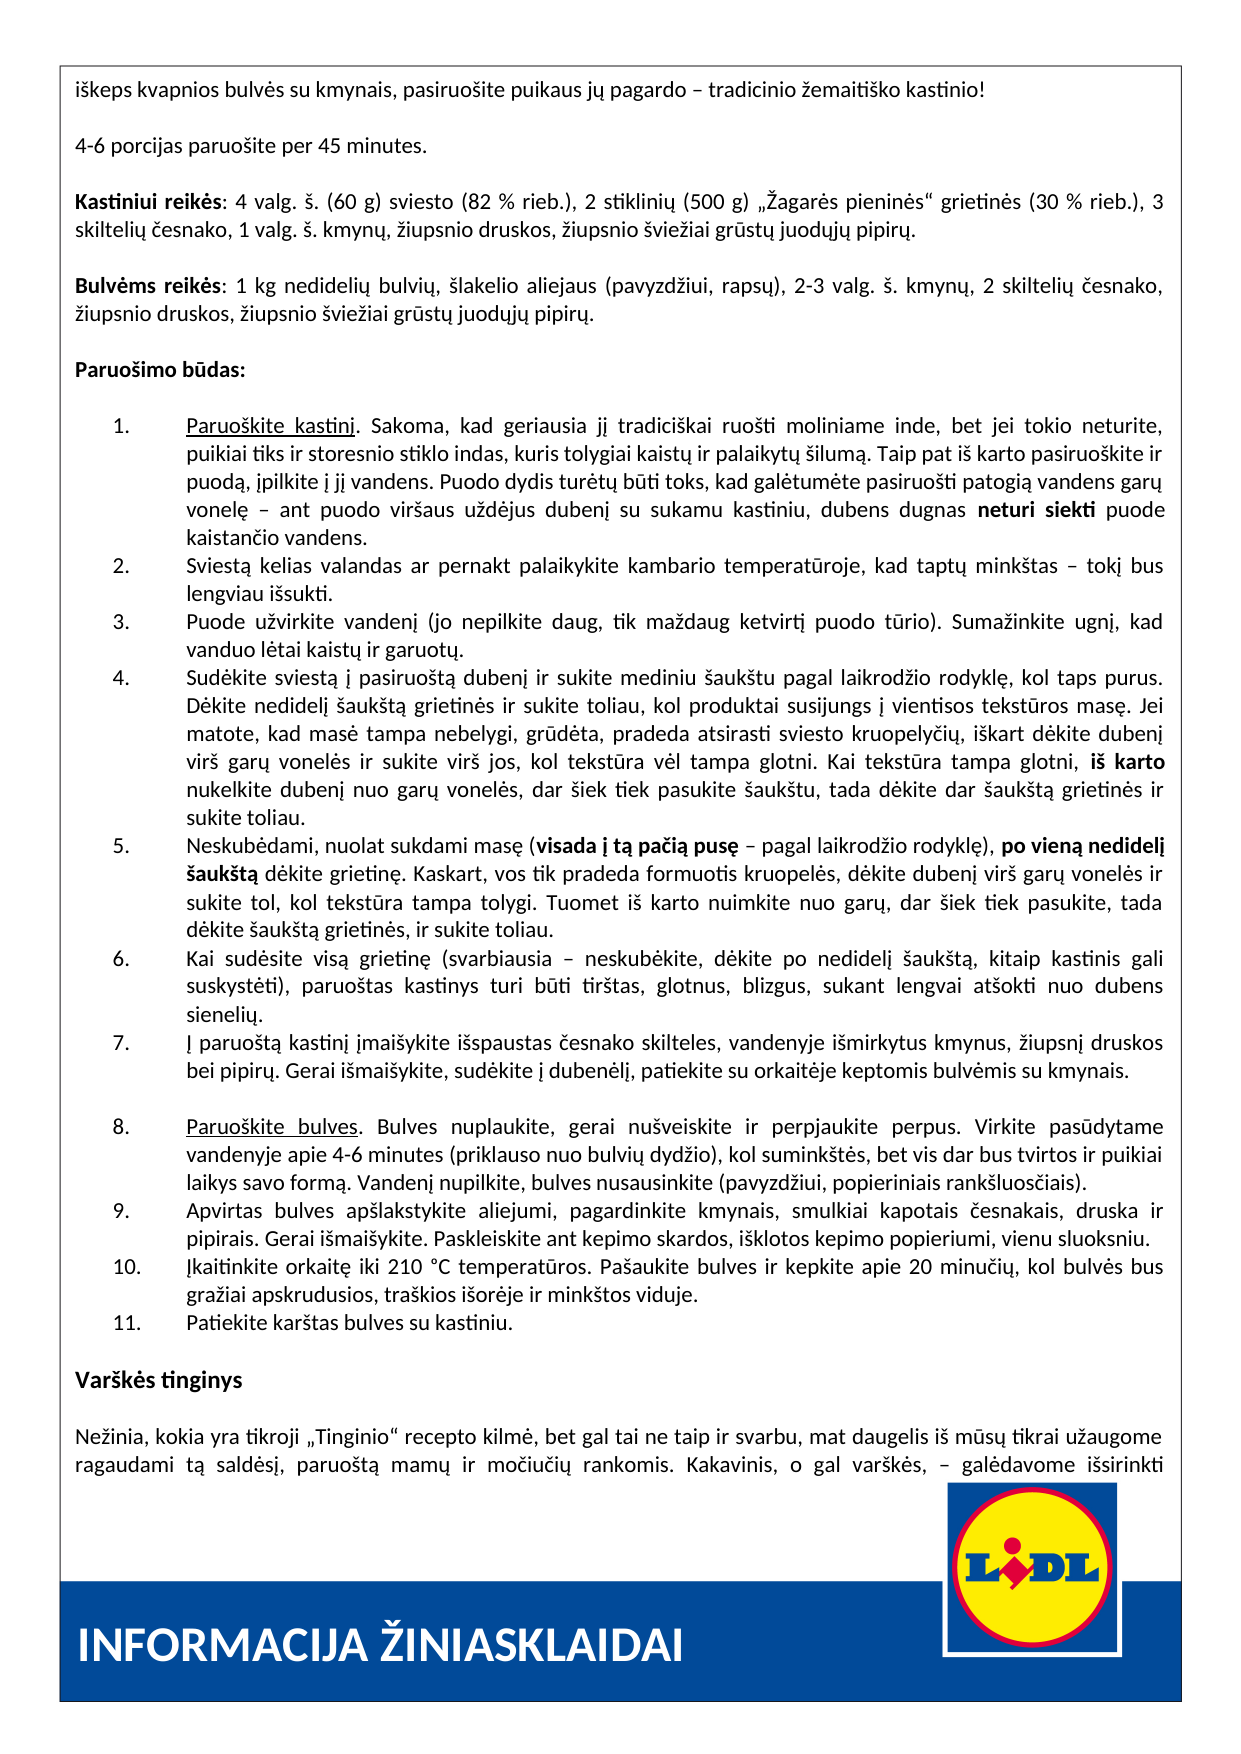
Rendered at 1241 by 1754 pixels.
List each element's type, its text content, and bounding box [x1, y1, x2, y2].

text Paruošimo būdas: [75, 355, 1165, 383]
list Sudėkite sviestą į pasiruoštą dubenį ir sukite mediniu šaukštu pagal laikrodžio rodyklę, kol taps purus. Dėkite nedidelį šaukštą grietinės ir sukite toliau, kol produktai susijungs į vientisos tekstūros masę. Jei matote, kad masė tampa nebelygi, grūdėta, pradeda atsirasti sviesto kruopelyčių, iškart dėkite dubenį virš garų vonelės ir sukite virš jos, kol tekstūra vėl tampa glotni. Kai tekstūra tampa glotni, iš karto nukelkite dubenį nuo garų vonelės, dar šiek tiek pasukite šaukštu, tada dėkite dar šaukštą grietinės ir sukite toliau. [112, 663, 1165, 832]
list Sviestą kelias valandas ar pernakt palaikykite kambario temperatūroje, kad taptų minkštas – tokį bus lengviau išsukti. [112, 551, 1165, 607]
list Į paruoštą kastinį įmaišykite išspaustas česnako skilteles, vandenyje išmirkytus kmynus, žiupsnį druskos bei pipirų. Gerai išmaišykite, sudėkite į dubenėlį, patiekite su orkaitėje keptomis bulvėmis su kmynais. [112, 1028, 1165, 1084]
list Apvirtas bulves apšlakstykite aliejumi, pagardinkite kmynais, smulkiai kapotais česnakais, druska ir pipirais. Gerai išmaišykite. Paskleiskite ant kepimo skardos, išklotos kepimo popieriumi, vienu sluoksniu. [112, 1196, 1165, 1252]
list Neskubėdami, nuolat sukdami masę (visada į tą pačią pusę – pagal laikrodžio rodyklę), po vieną nedidelį šaukštą dėkite grietinę. Kaskart, vos tik pradeda formuotis kruopelės, dėkite dubenį virš garų vonelės ir sukite tol, kol tekstūra tampa tolygi. Tuomet iš karto nuimkite nuo garų, dar šiek tiek pasukite, tada dėkite šaukštą grietinės, ir sukite toliau. [112, 832, 1165, 944]
list Patiekite karštas bulves su kastiniu. [112, 1308, 1165, 1336]
list Paruoškite bulves. Bulves nuplaukite, gerai nušveiskite ir perpjaukite perpus. Virkite pasūdytame vandenyje apie 4-6 minutes (priklauso nuo bulvių dydžio), kol suminkštės, bet vis dar bus tvirtos ir puikiai laikys savo formą. Vandenį nupilkite, bulves nusausinkite (pavyzdžiui, popieriniais rankšluosčiais). [112, 1112, 1165, 1196]
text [75, 75, 1165, 103]
list Paruoškite kastinį. Sakoma, kad geriausia jį tradiciškai ruošti moliniame inde, bet jei tokio neturite, puikiai tiks ir storesnio stiklo indas, kuris tolygiai kaistų ir palaikytų šilumą. Taip pat iš karto pasiruoškite ir puodą, įpilkite į jį vandens. Puodo dydis turėtų būti toks, kad galėtumėte pasiruošti patogią vandens garų vonelę – ant puodo viršaus uždėjus dubenį su sukamu kastiniu, dubens dugnas neturi siekti puode kaistančio vandens. [112, 411, 1165, 551]
text 4-6 porcijas paruošite per 45 minutes. [75, 131, 1165, 159]
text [75, 1422, 1165, 1478]
text Kastiniui reikės: 4 valg. š. (60 g) sviesto (82 % rieb.), 2 stiklinių (500 g) „Žagarės pieninės“ grietinės (30 % rieb.), 3 skiltelių česnako, 1 valg. š. kmynų, žiupsnio druskos, žiupsnio šviežiai grūstų juodųjų pipirų. [75, 187, 1165, 243]
list Kai sudėsite visą grietinę (svarbiausia – neskubėkite, dėkite po nedidelį šaukštą, kitaip kastinis gali suskystėti), paruoštas kastinys turi būti tirštas, glotnus, blizgus, sukant lengvai atšokti nuo dubens sienelių. [112, 944, 1165, 1028]
list Įkaitinkite orkaitę iki 210 ᵒC temperatūros. Pašaukite bulves ir kepkite apie 20 minučių, kol bulvės bus gražiai apskrudusios, traškios išorėje ir minkštos viduje. [112, 1252, 1165, 1308]
list Puode užvirkite vandenį (jo nepilkite daug, tik maždaug ketvirtį puodo tūrio). Sumažinkite ugnį, kad vanduo lėtai kaistų ir garuotų. [112, 607, 1165, 663]
text Bulvėms reikės: 1 kg nedidelių bulvių, šlakelio aliejaus (pavyzdžiui, rapsų), 2-3 valg. š. kmynų, 2 skiltelių česnako, žiupsnio druskos, žiupsnio šviežiai grūstų juodųjų pipirų. [75, 271, 1165, 327]
picture [0, 6, 1241, 1754]
text Varškės tinginys [75, 1364, 1165, 1394]
